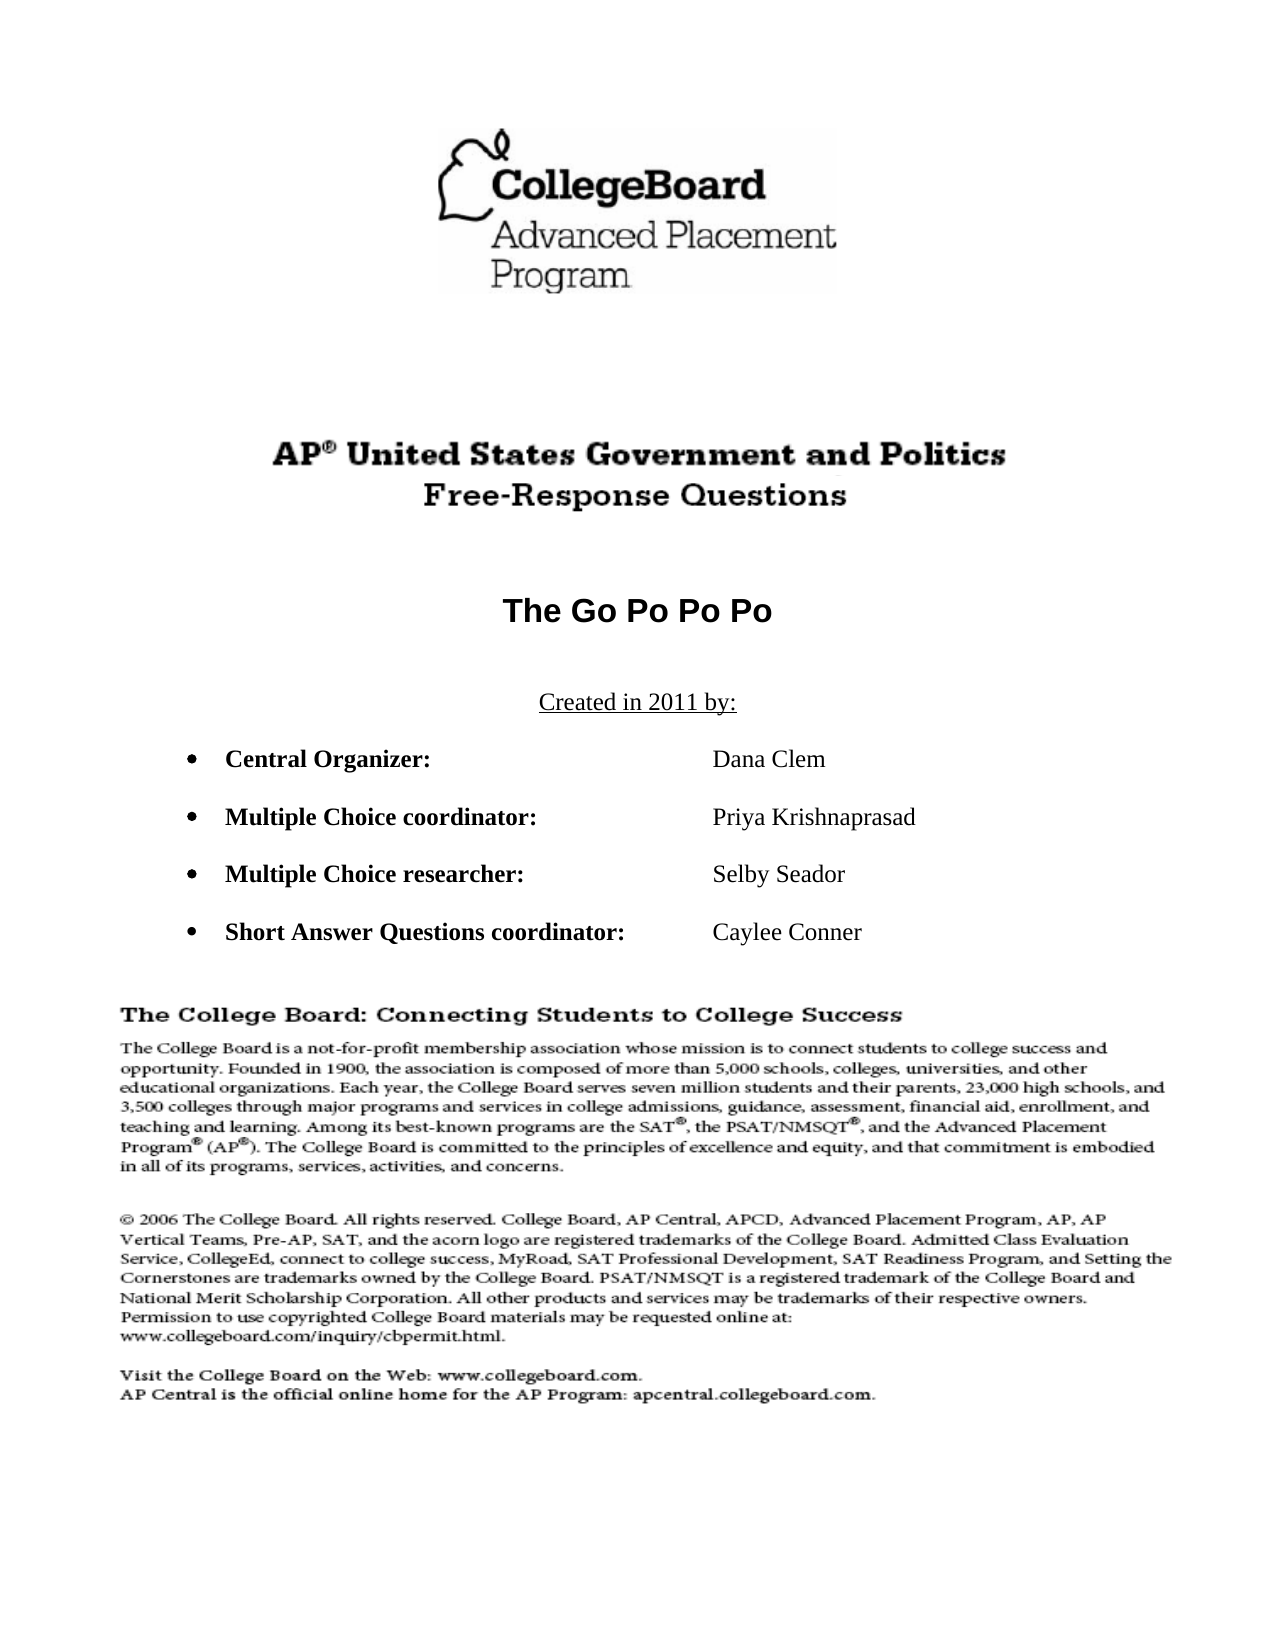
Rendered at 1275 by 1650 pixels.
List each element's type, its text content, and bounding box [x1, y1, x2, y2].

subtitle The Go Po Po Po [187, 591, 1087, 629]
list Short Answer Questions coordinator: Caylee Conner [187, 917, 1237, 946]
picture [262, 112, 1013, 521]
subtitle Created in 2011 by: [187, 687, 1087, 716]
list Multiple Choice researcher: Selby Seador [187, 859, 1237, 888]
list Central Organizer: Dana Clem [187, 744, 1237, 773]
list Multiple Choice coordinator: Priya Krishnaprasad [187, 802, 1237, 831]
picture [112, 999, 1182, 1557]
